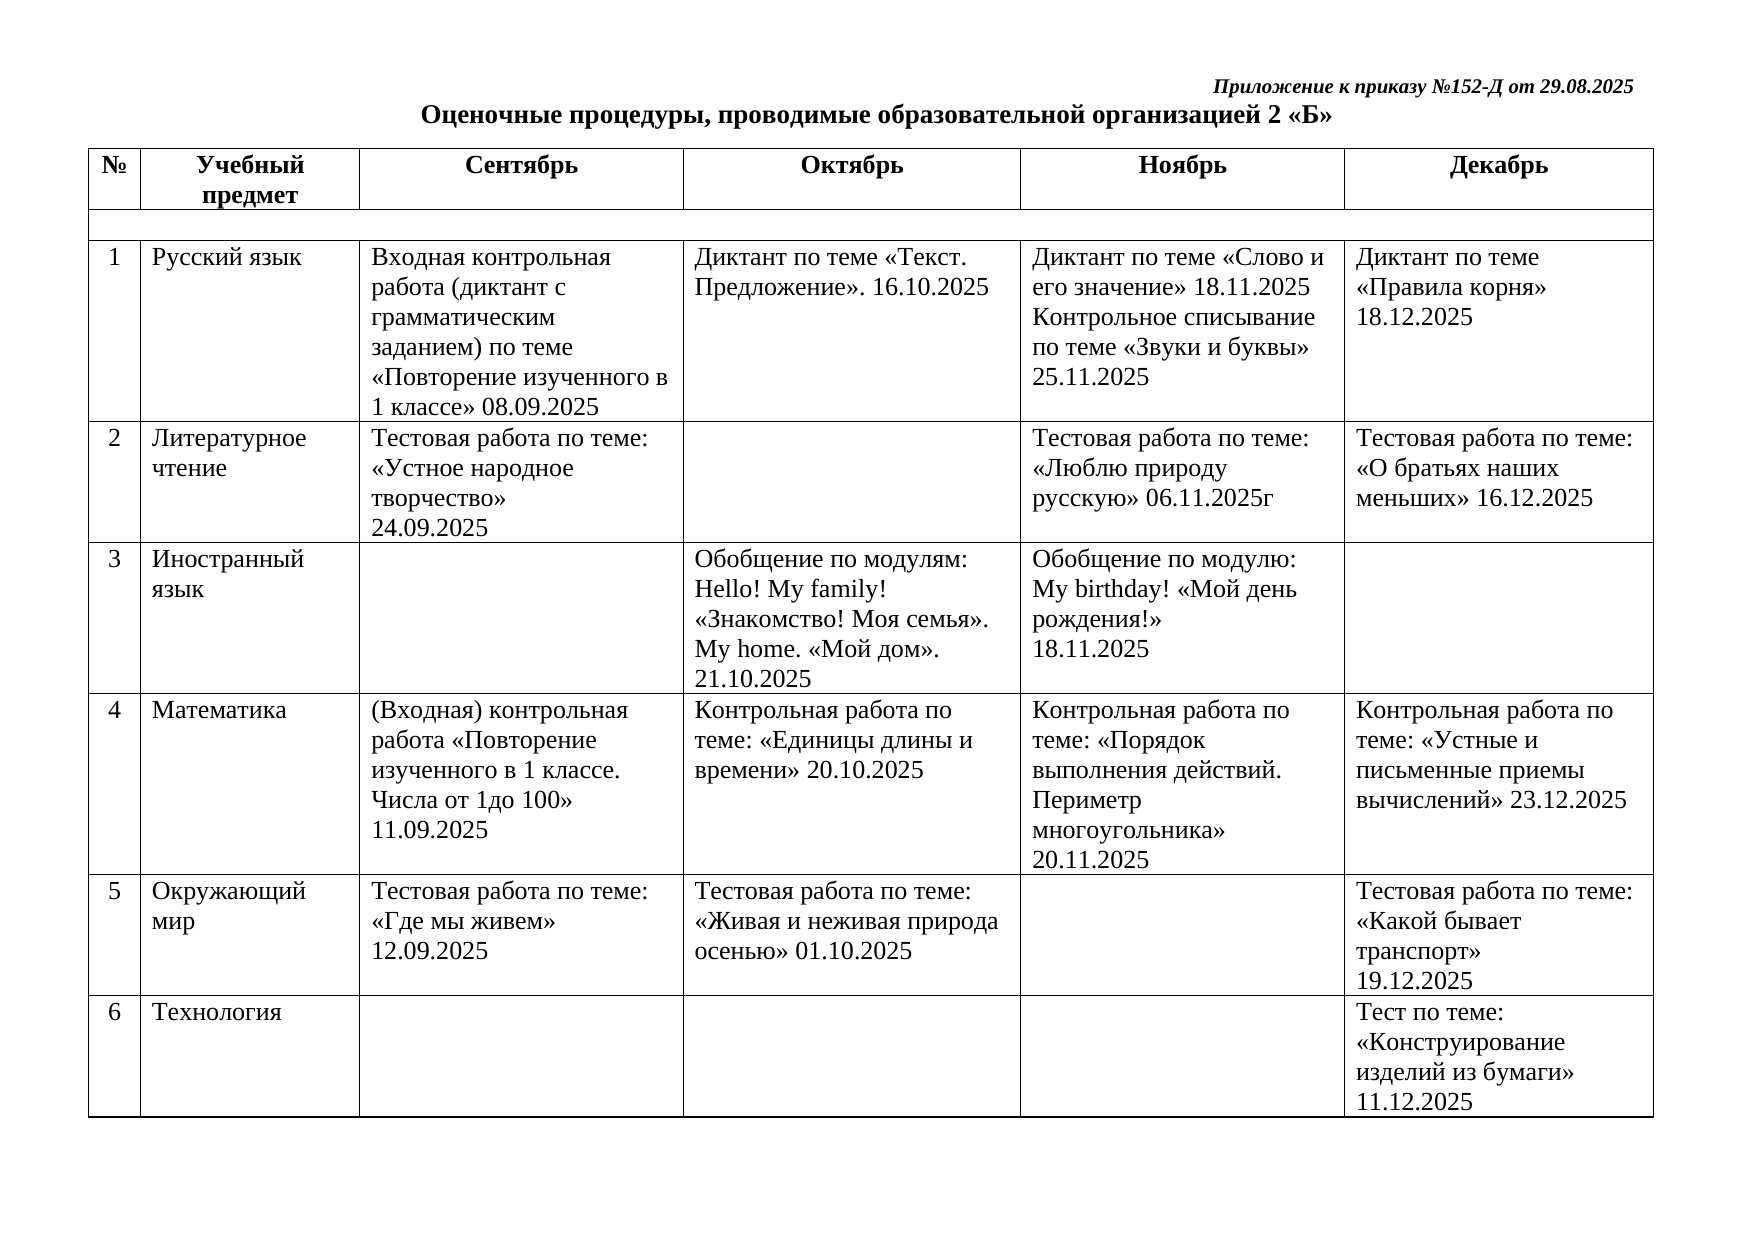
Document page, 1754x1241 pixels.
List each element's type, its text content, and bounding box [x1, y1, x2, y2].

table_cell [89, 210, 1653, 240]
table_cell Литературное чтение [141, 422, 359, 542]
table_cell Обобщение по модулю: My birthday! «Мой день рождения!» 18.11.2025 [1021, 543, 1344, 693]
table_cell Окружающий мир [141, 875, 359, 995]
table_header Сентябрь [360, 149, 683, 209]
table_header Октябрь [684, 149, 1020, 209]
table_cell Диктант по теме «Текст. Предложение». 16.10.2025 [684, 241, 1020, 421]
table_header № [89, 149, 140, 209]
text Приложение к приказу №152-Д от 29.08.2025 [118, 74, 1636, 98]
table_cell Русский язык [141, 241, 359, 421]
table_cell (Входная) контрольная работа «Повторение изученного в 1 классе. Числа от 1до 100» 11.09.2025 [360, 694, 683, 874]
table_cell [1021, 875, 1344, 995]
table_header Учебный предмет [141, 149, 359, 209]
table_cell Тестовая работа по теме: «Устное народное творчество» 24.09.2025 [360, 422, 683, 542]
table_cell Входная контрольная работа (диктант с грамматическим заданием) по теме «Повторение изученного в 1 классе» 08.09.2025 [360, 241, 683, 421]
table_cell [684, 422, 1020, 542]
table_cell [684, 996, 1020, 1116]
table_cell [1345, 543, 1653, 693]
table_cell Тестовая работа по теме: «Какой бывает транспорт» 19.12.2025 [1345, 875, 1653, 995]
table_cell Тест по теме: «Конструирование изделий из бумаги» 11.12.2025 [1345, 996, 1653, 1116]
table_cell [360, 543, 683, 693]
table_cell Контрольная работа по теме: «Порядок выполнения действий. Периметр многоугольника» 20.11.2025 [1021, 694, 1344, 874]
table_cell Тестовая работа по теме: «Где мы живем» 12.09.2025 [360, 875, 683, 995]
table_cell Тестовая работа по теме: «Люблю природу русскую» 06.11.2025г [1021, 422, 1344, 542]
table_cell Тестовая работа по теме: «О братьях наших меньших» 16.12.2025 [1345, 422, 1653, 542]
table_cell Диктант по теме «Слово и его значение» 18.11.2025 Контрольное списывание по теме «Звуки и буквы» 25.11.2025 [1021, 241, 1344, 421]
table_header Декабрь [1345, 149, 1653, 209]
table_cell [1021, 996, 1344, 1116]
table_cell 2 [89, 422, 140, 542]
table_cell Обобщение по модулям: Hello! My family! «Знакомство! Моя семья». My home. «Мой дом». 21.10.2025 [684, 543, 1020, 693]
table_header Ноябрь [1021, 149, 1344, 209]
table_cell Контрольная работа по теме: «Единицы длины и времени» 20.10.2025 [684, 694, 1020, 874]
table_cell Математика [141, 694, 359, 874]
table_cell Диктант по теме «Правила корня» 18.12.2025 [1345, 241, 1653, 421]
text Оценочные процедуры, проводимые образовательной организацией 2 «Б» [118, 98, 1636, 129]
table_cell Технология [141, 996, 359, 1116]
table_cell Иностранный язык [141, 543, 359, 693]
table_cell 5 [89, 875, 140, 995]
table_cell 3 [89, 543, 140, 693]
table_cell 1 [89, 241, 140, 421]
table_cell [360, 996, 683, 1116]
table_cell Тестовая работа по теме: «Живая и неживая природа осенью» 01.10.2025 [684, 875, 1020, 995]
table_cell Контрольная работа по теме: «Устные и письменные приемы вычислений» 23.12.2025 [1345, 694, 1653, 874]
table_cell 4 [89, 694, 140, 874]
table_cell 6 [89, 996, 140, 1116]
